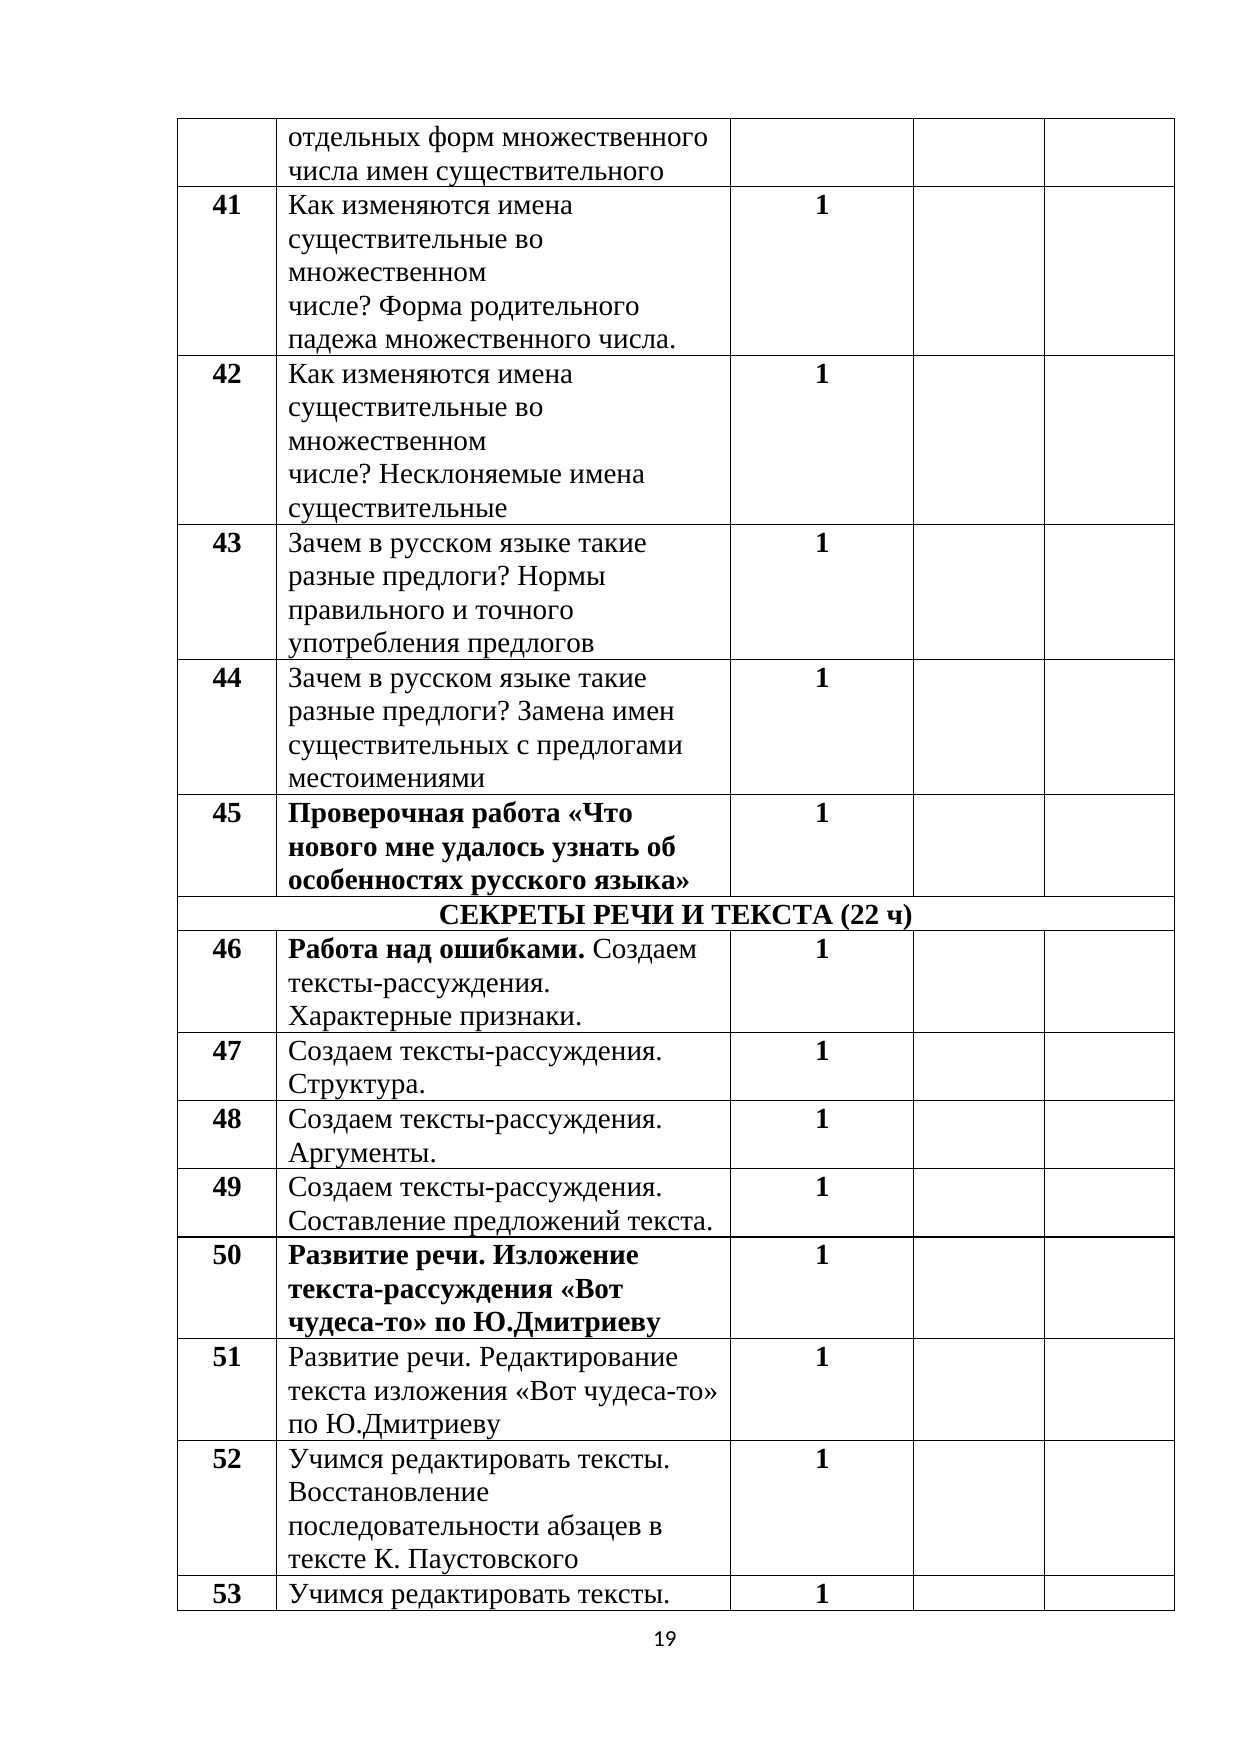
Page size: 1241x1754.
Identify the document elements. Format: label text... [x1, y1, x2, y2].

table_cell Учимся редактировать тексты. Восстановление последовательности абзацев в тексте К. Паустовского [277, 1441, 730, 1575]
table_cell 1 [731, 1033, 913, 1100]
table_cell [1045, 525, 1174, 659]
table_cell [914, 1576, 1044, 1609]
table_cell [914, 356, 1044, 524]
table_cell 1 [731, 660, 913, 794]
table_cell 1 [731, 1339, 913, 1440]
table_cell [914, 1339, 1044, 1440]
table_cell 1 [731, 795, 913, 896]
table_cell Как изменяются имена существительные во множественном числе? Несклоняемые имена существительные [277, 356, 730, 524]
table_cell [914, 660, 1044, 794]
table_cell [914, 1238, 1044, 1338]
table_cell 1 [731, 356, 913, 524]
table_cell 51 [178, 1339, 276, 1440]
table_cell [914, 931, 1044, 1032]
table_cell [1045, 1169, 1174, 1236]
table_cell 49 [178, 1169, 276, 1236]
table_cell Проверочная работа «Что нового мне удалось узнать об особенностях русского языка» [277, 795, 730, 896]
table_cell Создаем тексты-рассуждения. Составление предложений текста. [277, 1169, 730, 1236]
table_cell Зачем в русском языке такие разные предлоги? Замена имен существительных с предлогами местоимениями [277, 660, 730, 794]
table_cell [914, 187, 1044, 355]
table_cell 50 [178, 1238, 276, 1338]
table_cell [1045, 1238, 1174, 1338]
table_cell 53 [178, 1576, 276, 1609]
table_cell [1045, 1101, 1174, 1168]
table_cell Создаем тексты-рассуждения. Аргументы. [277, 1101, 730, 1168]
table_cell [914, 525, 1044, 659]
table_cell Зачем в русском языке такие разные предлоги? Нормы правильного и точного употребления предлогов [277, 525, 730, 659]
table_cell 45 [178, 795, 276, 896]
table_cell [914, 1441, 1044, 1575]
table_cell 42 [178, 356, 276, 524]
table_cell 1 [731, 931, 913, 1032]
table_cell 40 [178, 119, 276, 186]
table_cell 47 [178, 1033, 276, 1100]
table_cell 46 [178, 931, 276, 1032]
table_cell 1 [731, 1169, 913, 1236]
table_cell 1 [731, 187, 913, 355]
table_cell Развитие речи. Изложение текста-рассуждения «Вот чудеса-то» по Ю.Дмитриеву [277, 1238, 730, 1338]
table_cell 41 [178, 187, 276, 355]
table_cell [277, 119, 730, 186]
table_cell 1 [731, 1441, 913, 1575]
table_cell [914, 1033, 1044, 1100]
table_cell Работа над ошибками. Создаем тексты-рассуждения. Характерные признаки. [277, 931, 730, 1032]
table_cell 48 [178, 1101, 276, 1168]
table_cell [1045, 1576, 1174, 1609]
table_cell 1 [731, 1576, 913, 1609]
table_cell 1 [731, 1101, 913, 1168]
table_cell 52 [178, 1441, 276, 1575]
table_cell [1045, 931, 1174, 1032]
table_cell [1045, 187, 1174, 355]
table_cell 44 [178, 660, 276, 794]
table_cell [914, 1169, 1044, 1236]
table_cell [1045, 119, 1174, 186]
table_cell Как изменяются имена существительные во множественном числе? Форма родительного падежа множественного числа. [277, 187, 730, 355]
table_cell Развитие речи. Редактирование текста изложения «Вот чудеса-то» по Ю.Дмитриеву [277, 1339, 730, 1440]
table_cell [914, 795, 1044, 896]
table_cell [914, 1101, 1044, 1168]
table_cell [277, 1576, 730, 1609]
table_cell [1045, 1339, 1174, 1440]
table_cell [1045, 660, 1174, 794]
table_cell 1 [731, 1238, 913, 1338]
table_cell СЕКРЕТЫ РЕЧИ И ТЕКСТА (22 ч) [178, 897, 1174, 930]
table_cell [1045, 1033, 1174, 1100]
table_cell 1 [731, 119, 913, 186]
table_cell [1045, 356, 1174, 524]
table_cell Создаем тексты-рассуждения. Структура. [277, 1033, 730, 1100]
table_cell [914, 119, 1044, 186]
table_cell [1045, 1441, 1174, 1575]
table_cell [1045, 795, 1174, 896]
table_cell 1 [731, 525, 913, 659]
table_cell 43 [178, 525, 276, 659]
